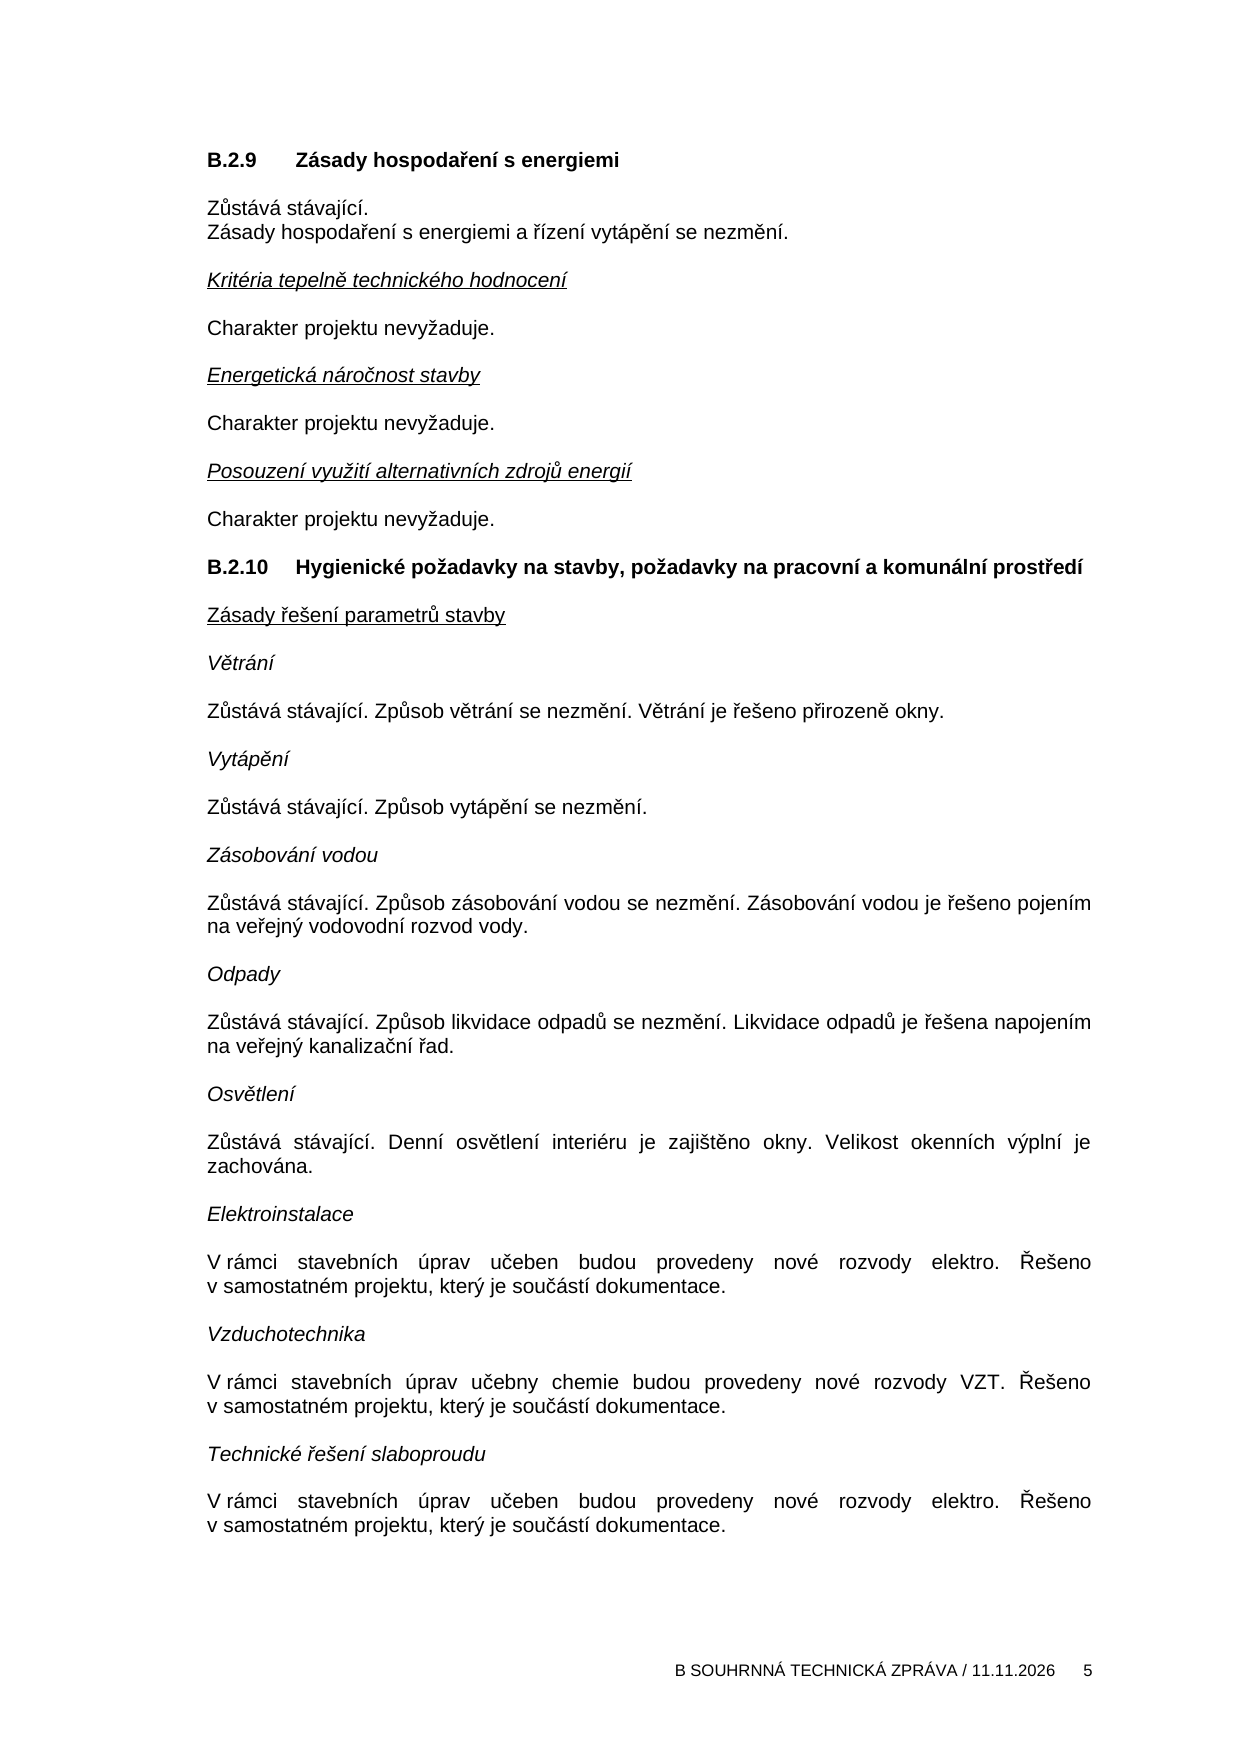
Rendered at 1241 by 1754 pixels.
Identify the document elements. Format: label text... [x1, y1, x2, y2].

list Hygienické požadavky na stavby, požadavky na pracovní a komunální prostředí [207, 555, 1093, 579]
text V rámci stavebních úprav učebny chemie budou provedeny nové rozvody VZT. Řešeno v samostatném projektu, který je součástí dokumentace. [207, 1369, 1092, 1417]
text Charakter projektu nevyžaduje. [148, 315, 1092, 339]
text Zůstává stávající. Způsob zásobování vodou se nezmění. Zásobování vodou je řešeno pojením na veřejný vodovodní rozvod vody. [207, 890, 1092, 938]
text Charakter projektu nevyžaduje. [148, 411, 1092, 435]
text Odpady [207, 962, 1092, 986]
text Charakter projektu nevyžaduje. [148, 507, 1092, 531]
text Větrání [207, 651, 1092, 675]
text Elektroinstalace [207, 1202, 1092, 1226]
text Zásady řešení parametrů stavby [207, 603, 1092, 627]
text Zůstává stávající. [148, 196, 1092, 219]
text Energetická náročnost stavby [207, 363, 1093, 387]
text Osvětlení [207, 1082, 1092, 1106]
text Kritéria tepelně technického hodnocení [207, 267, 1093, 291]
list Zásady hospodaření s energiemi [207, 148, 1093, 172]
text V rámci stavebních úprav učeben budou provedeny nové rozvody elektro. Řešeno v samostatném projektu, který je součástí dokumentace. [207, 1489, 1092, 1537]
text Zásady hospodaření s energiemi a řízení vytápění se nezmění. [207, 219, 1092, 243]
text Zůstává stávající. Způsob vytápění se nezmění. [207, 794, 1092, 818]
text Zůstává stávající. Způsob větrání se nezmění. Větrání je řešeno přirozeně okny. [207, 699, 1092, 723]
text Vzduchotechnika [207, 1322, 1092, 1346]
text Technické řešení slaboproudu [207, 1441, 1092, 1465]
text Zůstává stávající. Způsob likvidace odpadů se nezmění. Likvidace odpadů je řešena napojením na veřejný kanalizační řad. [207, 1010, 1092, 1058]
text Vytápění [207, 747, 1092, 771]
text V rámci stavebních úprav učeben budou provedeny nové rozvody elektro. Řešeno v samostatném projektu, který je součástí dokumentace. [207, 1250, 1092, 1298]
text Posouzení využití alternativních zdrojů energií [207, 459, 1093, 483]
text Zásobování vodou [207, 842, 1092, 866]
text Zůstává stávající. Denní osvětlení interiéru je zajištěno okny. Velikost okenních výplní je zachována. [207, 1130, 1092, 1178]
